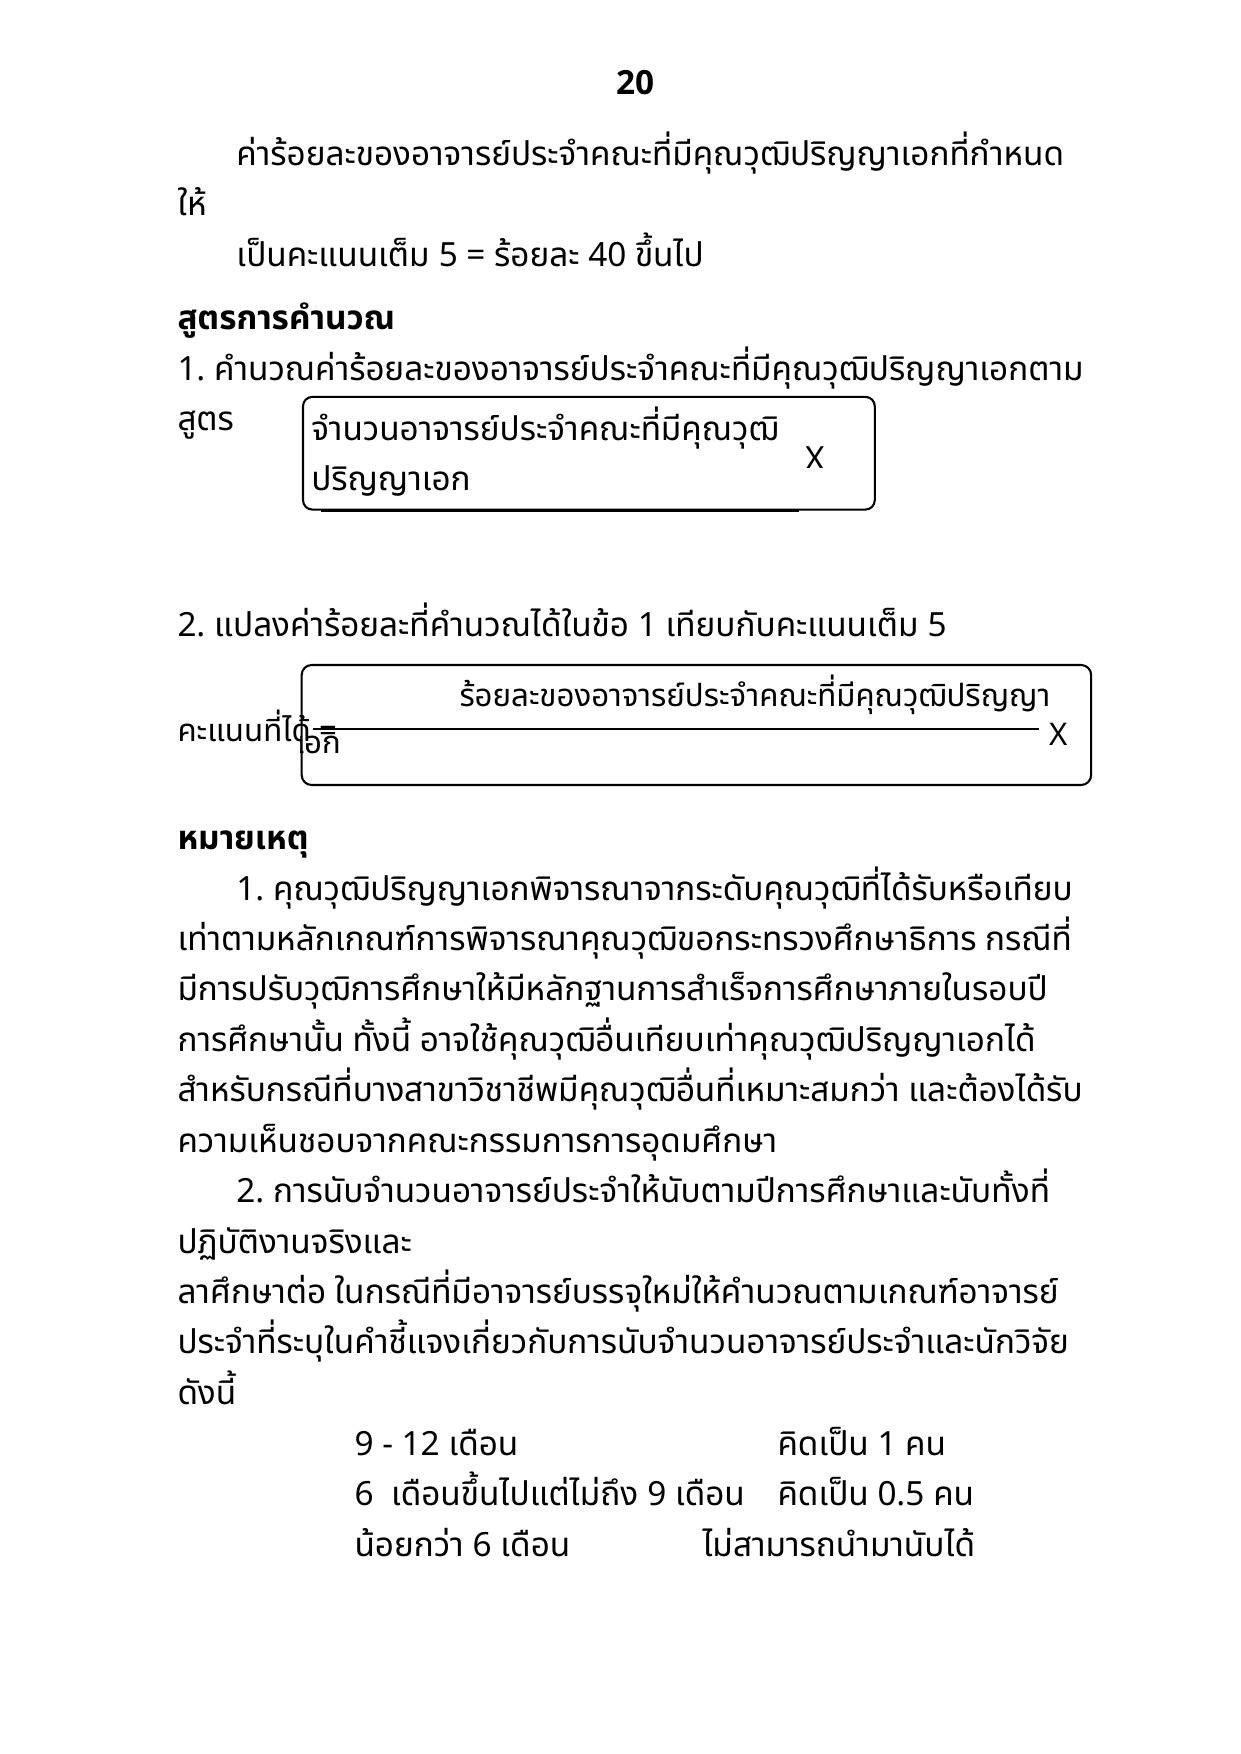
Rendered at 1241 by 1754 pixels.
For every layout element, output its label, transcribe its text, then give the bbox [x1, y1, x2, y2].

text 2. การนับจำนวนอาจารย์ประจำให้นับตามปีการศึกษาและนับทั้งที่ปฏิบัติงานจริงและ ลาศึกษาต่อ ในกรณีที่มีอาจารย์บรรจุใหม่ให้คำนวณตามเกณฑ์อาจารย์ประจำที่ระบุในคำชี้แจงเกี่ยวกับการนับจำนวนอาจารย์ประจำและนักวิจัย ดังนี้ [177, 1167, 1093, 1419]
text คะแนนที่ได้ = [177, 672, 1092, 755]
text 1. คำนวณค่าร้อยละของอาจารย์ประจำคณะที่มีคุณวุฒิปริญญาเอกตามสูตร [177, 344, 1092, 491]
text 2. แปลงค่าร้อยละที่คำนวณได้ในข้อ 1 เทียบกับคะแนนเต็ม 5 [177, 601, 1092, 651]
text ค่าร้อยละของอาจารย์ประจำคณะที่มีคุณวุฒิปริญญาเอกที่กำหนดให้ เป็นคะแนนเต็ม 5 = ร้อยละ 40 ขึ้นไป [177, 130, 1092, 281]
text 1. คุณวุฒิปริญญาเอกพิจารณาจากระดับคุณวุฒิที่ได้รับหรือเทียบเท่าตามหลักเกณฑ์การพิจารณาคุณวุฒิขอกระทรวงศึกษาธิการ กรณีที่มีการปรับวุฒิการศึกษาให้มีหลักฐานการสำเร็จการศึกษาภายในรอบปีการศึกษานั้น ทั้งนี้ อาจใช้คุณวุฒิอื่นเทียบเท่าคุณวุฒิปริญญาเอกได้สำหรับกรณีที่บางสาขาวิชาชีพมีคุณวุฒิอื่นที่เหมาะสมกว่า และต้องได้รับความเห็นชอบจากคณะกรรมการการอุดมศึกษา [177, 864, 1093, 1167]
text สูตรการคำนวณ [177, 294, 1092, 344]
text 9 - 12 เดือน คิดเป็น 1 คน [252, 1419, 1092, 1470]
text น้อยกว่า 6 เดือน ไม่สามารถนำมานับได้ [252, 1521, 1092, 1571]
text 6 เดือนขึ้นไปแต่ไม่ถึง 9 เดือน คิดเป็น 0.5 คน [252, 1470, 1092, 1521]
text หมายเหตุ [177, 814, 1092, 864]
